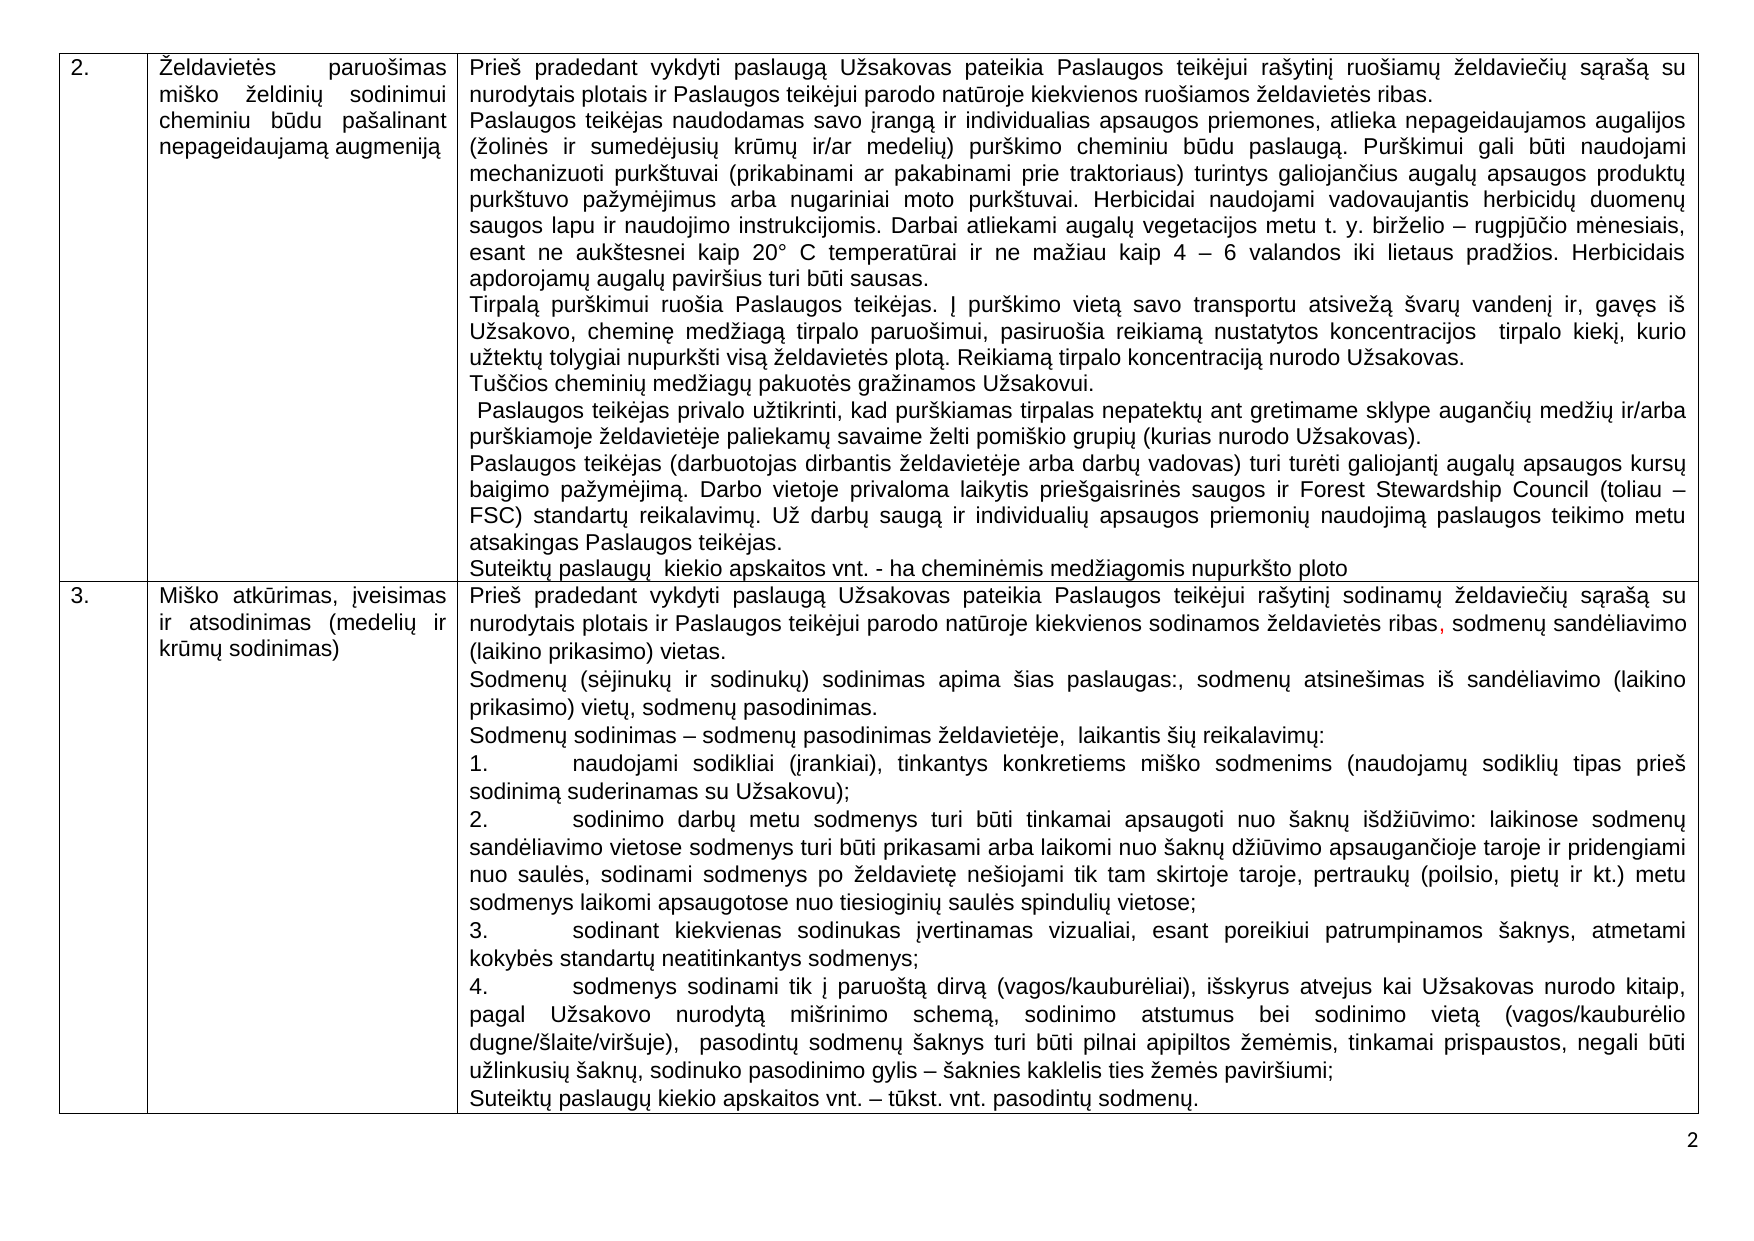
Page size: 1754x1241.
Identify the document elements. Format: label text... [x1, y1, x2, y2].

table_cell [458, 582, 1698, 1113]
table_cell Želdavietės paruošimas miško želdinių sodinimui cheminiu būdu pašalinant nepageidaujamą augmeniją [148, 54, 457, 581]
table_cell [148, 582, 457, 1113]
table_cell 2. [60, 54, 147, 581]
table_cell 3. [60, 582, 147, 1113]
table_cell Prieš pradedant vykdyti paslaugą Užsakovas pateikia Paslaugos teikėjui rašytinį ruošiamų želdaviečių sąrašą su nurodytais plotais ir Paslaugos teikėjui parodo natūroje kiekvienos ruošiamos želdavietės ribas. Paslaugos teikėjas naudodamas savo įrangą ir individualias apsaugos priemones, atlieka nepageidaujamos augalijos (žolinės ir sumedėjusių krūmų ir/ar medelių) purškimo cheminiu būdu paslaugą. Purškimui gali būti naudojami mechanizuoti purkštuvai (prikabinami ar pakabinami prie traktoriaus) turintys galiojančius augalų apsaugos produktų purkštuvo pažymėjimus arba nugariniai moto purkštuvai. Herbicidai naudojami vadovaujantis herbicidų duomenų saugos lapu ir naudojimo instrukcijomis. Darbai atliekami augalų vegetacijos metu t. y. birželio – rugpjūčio mėnesiais, esant ne aukštesnei kaip 20° C temperatūrai ir ne mažiau kaip 4 – 6 valandos iki lietaus pradžios. Herbicidais apdorojamų augalų paviršius turi būti sausas. Tirpalą purškimui ruošia Paslaugos teikėjas. Į purškimo vietą savo transportu atsivežą švarų vandenį ir, gavęs iš Užsakovo, cheminę medžiagą tirpalo paruošimui, pasiruošia reikiamą nustatytos koncentracijos tirpalo kiekį, kurio užtektų tolygiai nupurkšti visą želdavietės plotą. Reikiamą tirpalo koncentraciją nurodo Užsakovas. Tuščios cheminių medžiagų pakuotės gražinamos Užsakovui. Paslaugos teikėjas privalo užtikrinti, kad purškiamas tirpalas nepatektų ant gretimame sklype augančių medžių ir/arba purškiamoje želdavietėje paliekamų savaime želti pomiškio grupių (kurias nurodo Užsakovas). Paslaugos teikėjas (darbuotojas dirbantis želdavietėje arba darbų vadovas) turi turėti galiojantį augalų apsaugos kursų baigimo pažymėjimą. Darbo vietoje privaloma laikytis priešgaisrinės saugos ir Forest Stewardship Council (toliau – FSC) standartų reikalavimų. Už darbų saugą ir individualių apsaugos priemonių naudojimą paslaugos teikimo metu atsakingas Paslaugos teikėjas. Suteiktų paslaugų kiekio apskaitos vnt. - ha cheminėmis medžiagomis nupurkšto ploto [458, 54, 1698, 581]
